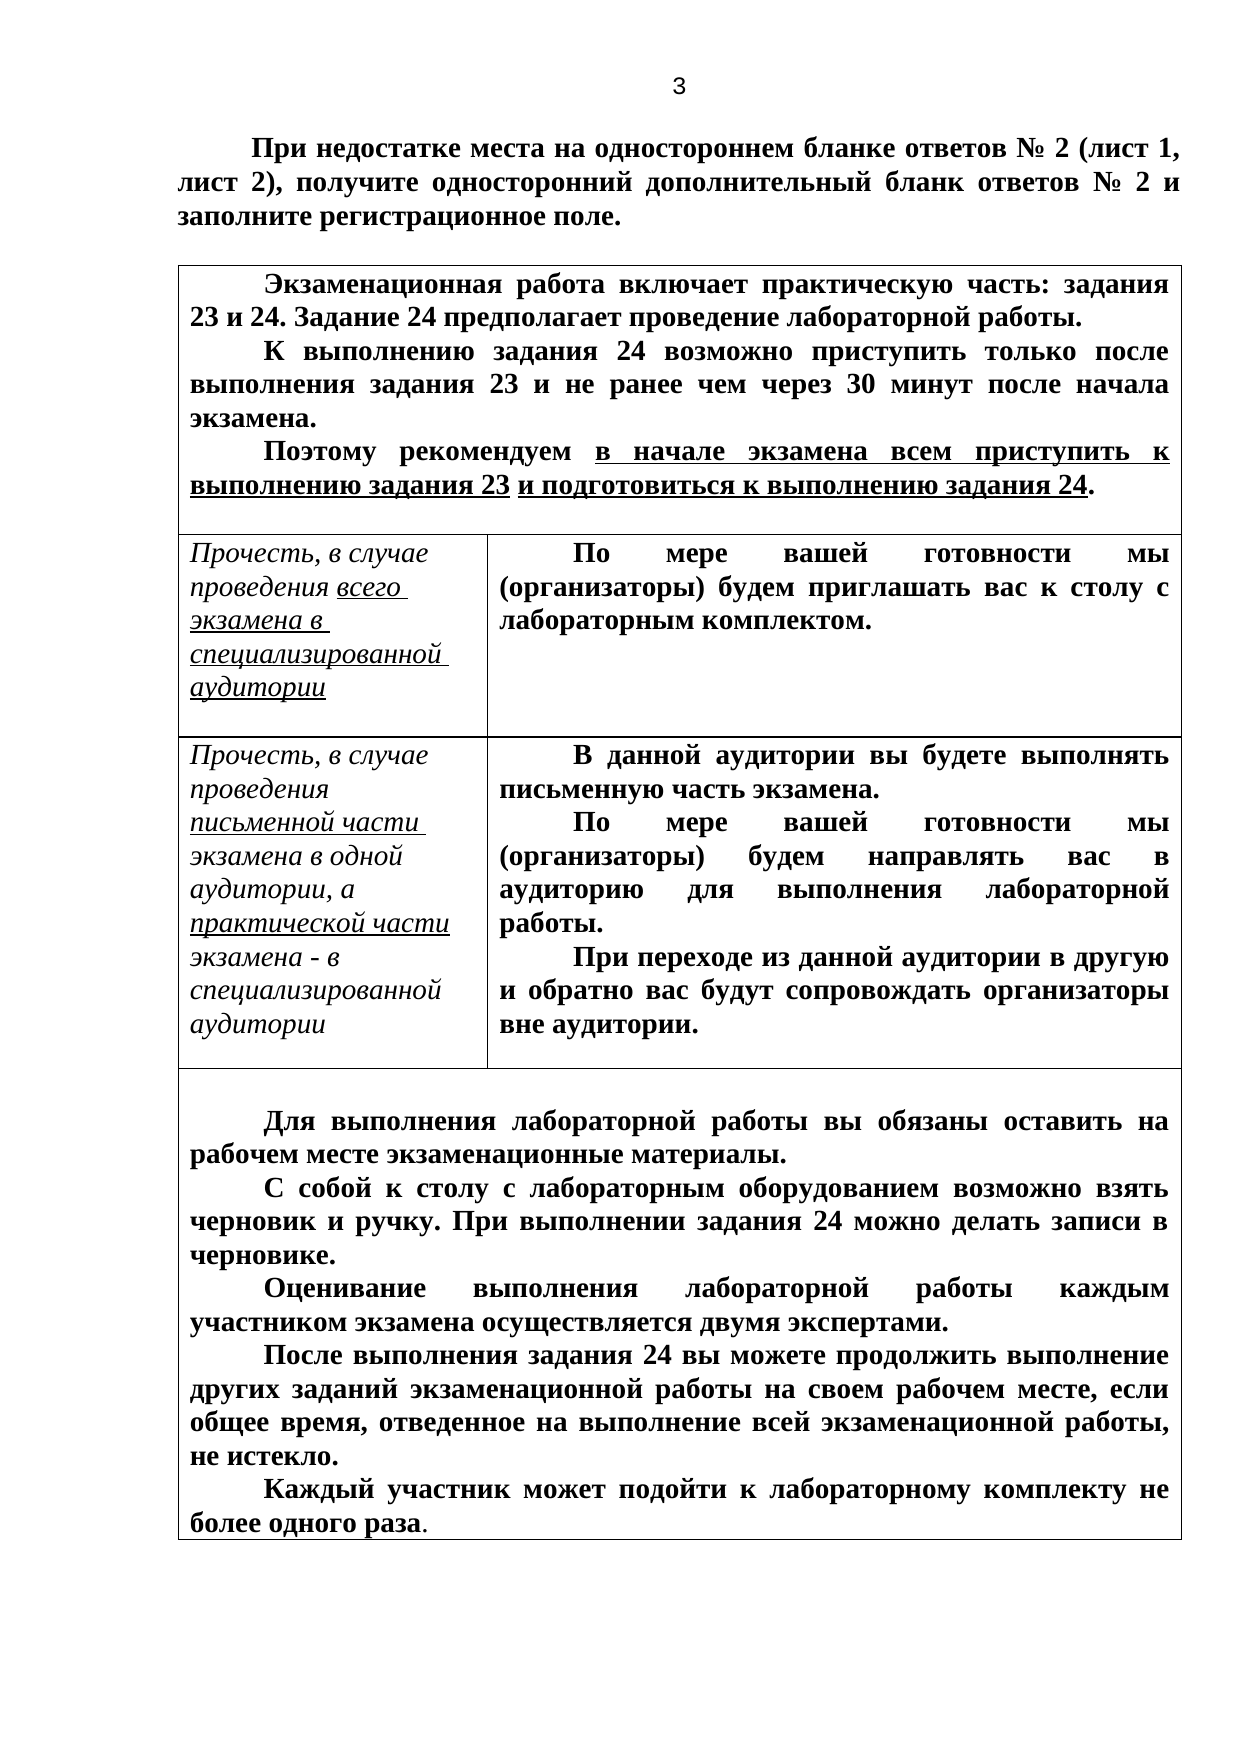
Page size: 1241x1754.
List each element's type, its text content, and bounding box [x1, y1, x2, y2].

table_cell По мере вашей готовности мы (организаторы) будем приглашать вас к столу с лабораторным комплектом. [488, 535, 1181, 736]
table_cell Прочесть, в случае проведения письменной части экзамена в одной аудитории, а практической части экзамена - в специализированной аудитории [179, 738, 487, 1068]
text При недостатке места на одностороннем бланке ответов № 2 (лист 1, лист 2), получите односторонний дополнительный бланк ответов № 2 и заполните регистрационное поле. [177, 131, 1181, 231]
table_cell Для выполнения лабораторной работы вы обязаны оставить на рабочем месте экзаменационные материалы. С собой к столу с лабораторным оборудованием возможно взять черновик и ручку. При выполнении задания 24 можно делать записи в черновике. Оценивание выполнения лабораторной работы каждым участником экзамена осуществляется двумя экспертами. После выполнения задания 24 вы можете продолжить выполнение других заданий экзаменационной работы на своем рабочем месте, если общее время, отведенное на выполнение всей экзаменационной работы, не истекло. Каждый участник может подойти к лабораторному комплекту не более одного раза. [179, 1069, 1181, 1539]
table_header Экзаменационная работа включает практическую часть: задания 23 и 24. Задание 24 предполагает проведение лабораторной работы. К выполнению задания 24 возможно приступить только после выполнения задания 23 и не ранее чем через 30 минут после начала экзамена. Поэтому рекомендуем в начале экзамена всем приступить к выполнению задания 23 и подготовиться к выполнению задания 24. [179, 266, 1181, 534]
table_cell Прочесть, в случае проведения всего экзамена в специализированной аудитории [179, 535, 487, 736]
table_cell В данной аудитории вы будете выполнять письменную часть экзамена. По мере вашей готовности мы (организаторы) будем направлять вас в аудиторию для выполнения лабораторной работы. При переходе из данной аудитории в другую и обратно вас будут сопровождать организаторы вне аудитории. [488, 738, 1181, 1068]
